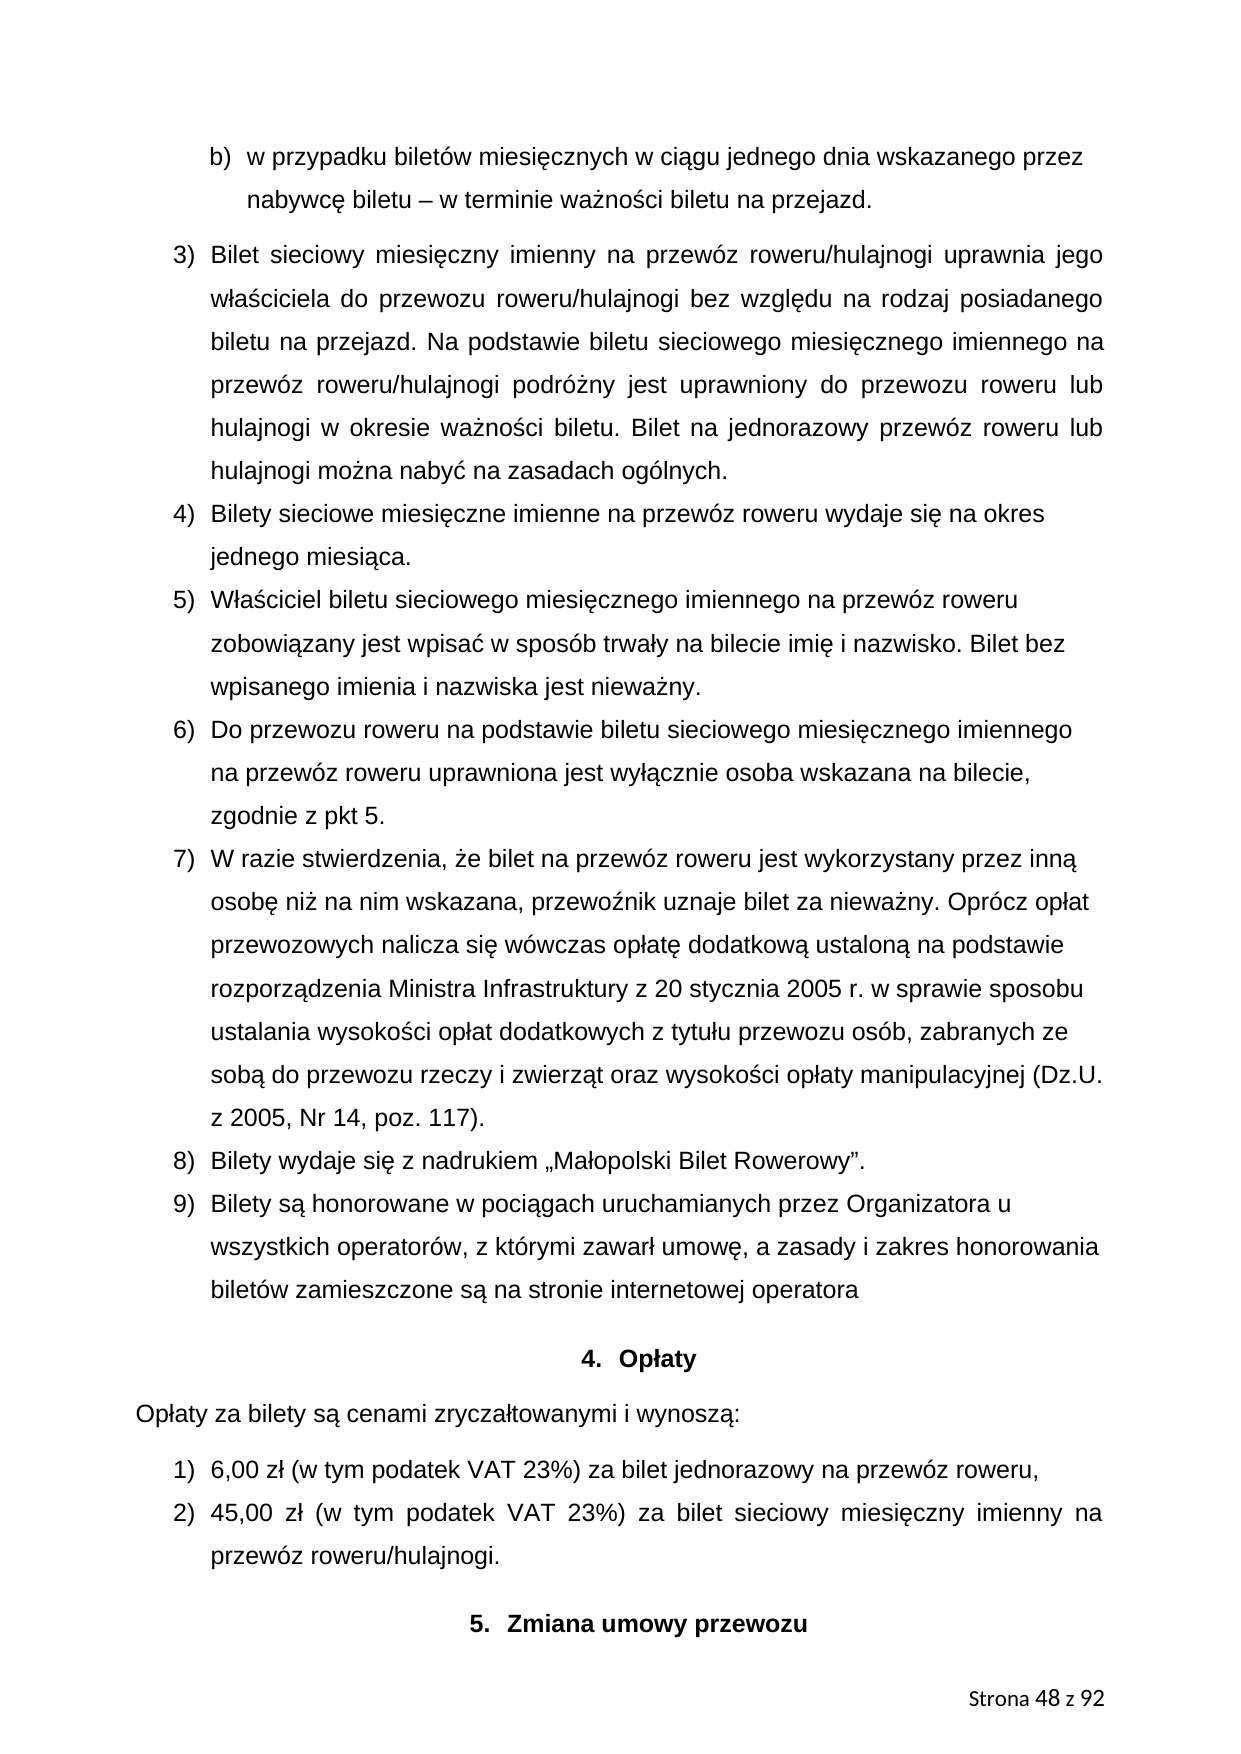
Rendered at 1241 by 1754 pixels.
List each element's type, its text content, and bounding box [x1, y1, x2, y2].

list W razie stwierdzenia, że bilet na przewóz roweru jest wykorzystany przez inną osobę niż na nim wskazana, przewoźnik uznaje bilet za nieważny. Oprócz opłat przewozowych nalicza się wówczas opłatę dodatkową ustaloną na podstawie rozporządzenia Ministra Infrastruktury z 20 stycznia 2005 r. w sprawie sposobu ustalania wysokości opłat dodatkowych z tytułu przewozu osób, zabranych ze sobą do przewozu rzeczy i zwierząt oraz wysokości opłaty manipulacyjnej (Dz.U. z 2005, Nr 14, poz. 117). [173, 844, 1105, 1132]
list Bilety wydaje się z nadrukiem „Małopolski Bilet Rowerowy”. [173, 1146, 1105, 1175]
text Opłaty za bilety są cenami zryczałtowanymi i wynoszą: [135, 1399, 1105, 1428]
list 45,00 zł (w tym podatek VAT 23%) za bilet sieciowy miesięczny imienny na przewóz roweru/hulajnogi. [173, 1498, 1105, 1570]
list 6,00 zł (w tym podatek VAT 23%) za bilet jednorazowy na przewóz roweru, [173, 1455, 1105, 1483]
list Zmiana umowy przewozu [173, 1609, 1105, 1638]
list Bilet sieciowy miesięczny imienny na przewóz roweru/hulajnogi uprawnia jego właściciela do przewozu roweru/hulajnogi bez względu na rodzaj posiadanego biletu na przejazd. Na podstawie biletu sieciowego miesięcznego imiennego na przewóz roweru/hulajnogi podróżny jest uprawniony do przewozu roweru lub hulajnogi w okresie ważności biletu. Bilet na jednorazowy przewóz roweru lub hulajnogi można nabyć na zasadach ogólnych. [173, 240, 1105, 485]
list Do przewozu roweru na podstawie biletu sieciowego miesięcznego imiennego na przewóz roweru uprawniona jest wyłącznie osoba wskazana na bilecie, zgodnie z pkt 5. [173, 715, 1105, 830]
list w przypadku biletów miesięcznych w ciągu jednego dnia wskazanego przez nabywcę biletu – w terminie ważności biletu na przejazd. [209, 142, 1105, 213]
list Opłaty [173, 1343, 1105, 1372]
list Właściciel biletu sieciowego miesięcznego imiennego na przewóz roweru zobowiązany jest wpisać w sposób trwały na bilecie imię i nazwisko. Bilet bez wpisanego imienia i nazwiska jest nieważny. [173, 585, 1105, 700]
list Bilety sieciowe miesięczne imienne na przewóz roweru wydaje się na okres jednego miesiąca. [173, 499, 1105, 571]
list Bilety są honorowane w pociągach uruchamianych przez Organizatora u wszystkich operatorów, z którymi zawarł umowę, a zasady i zakres honorowania biletów zamieszczone są na stronie internetowej operatora [173, 1189, 1105, 1304]
